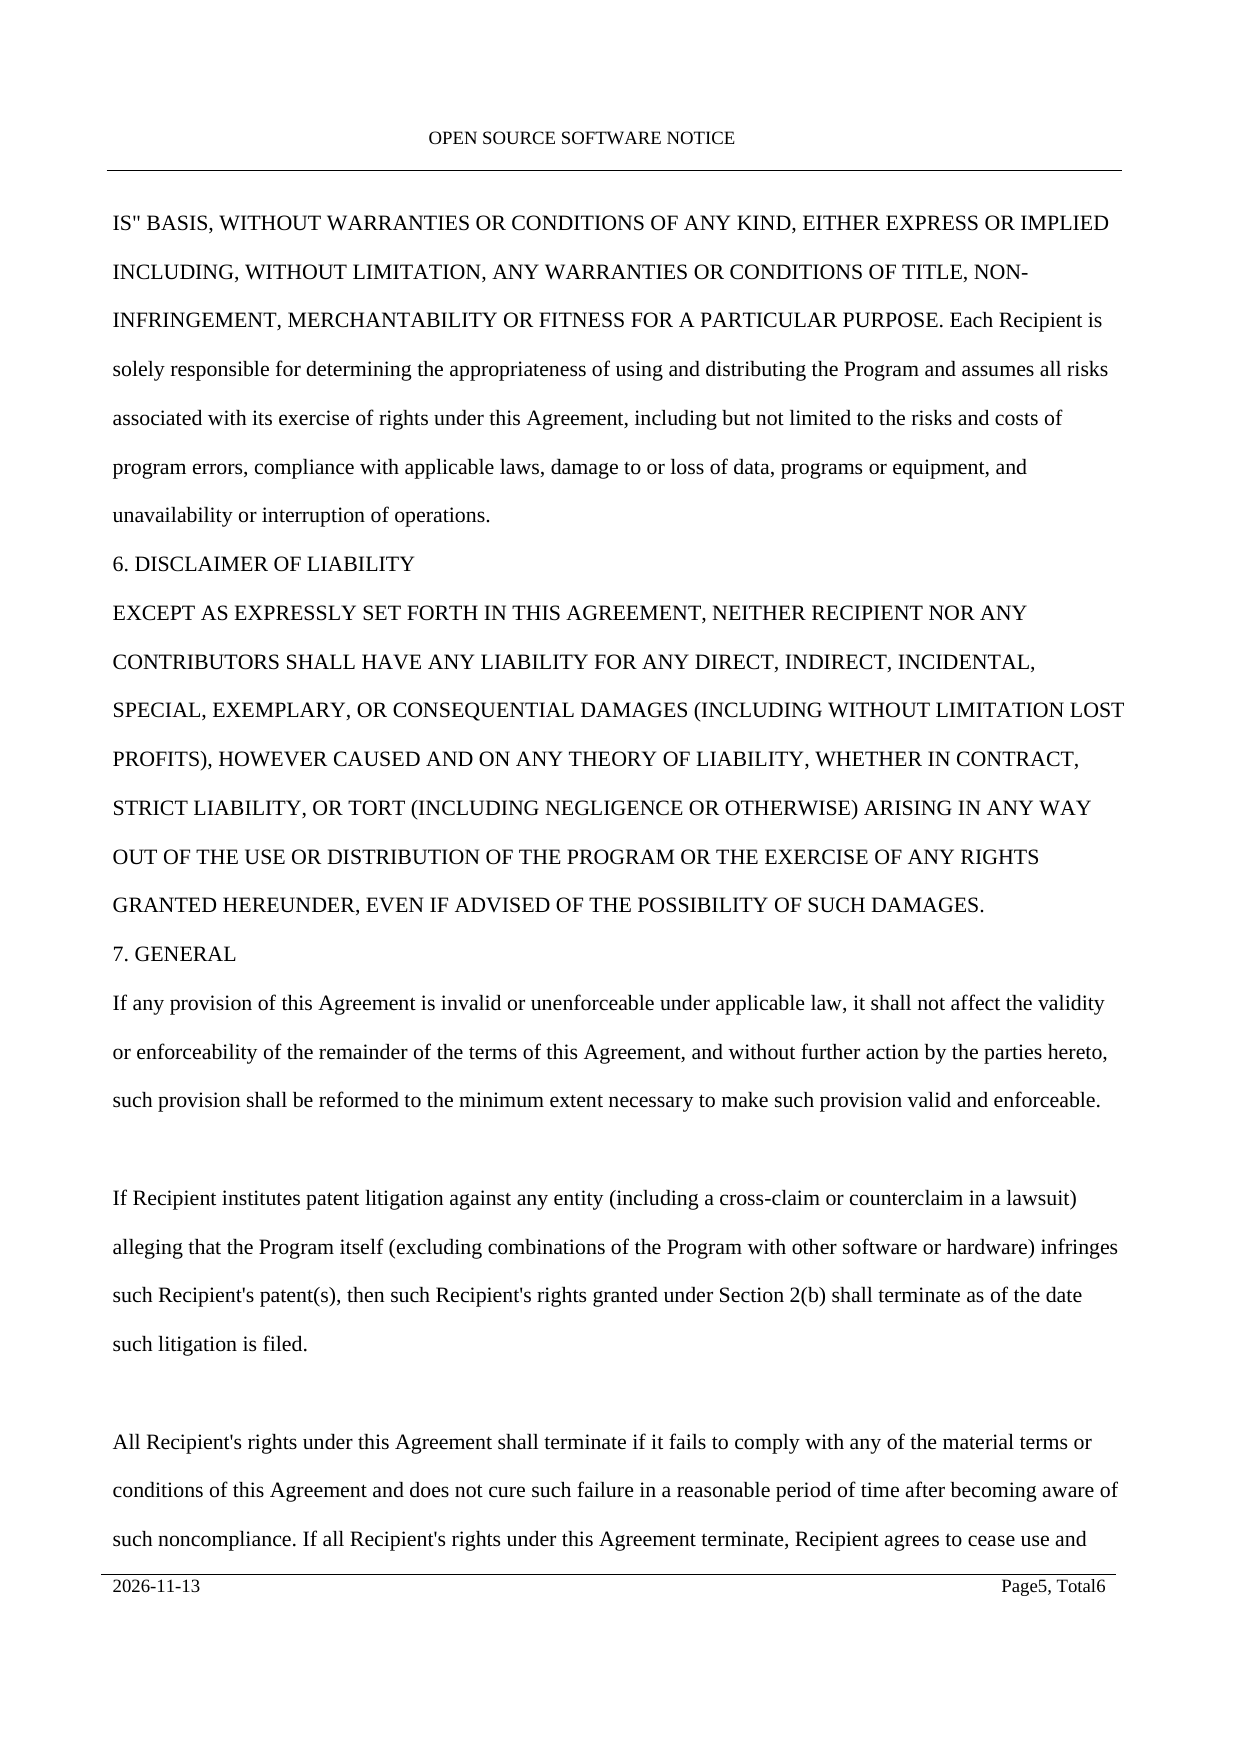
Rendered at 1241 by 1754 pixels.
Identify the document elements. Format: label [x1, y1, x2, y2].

text [112, 206, 1128, 1555]
